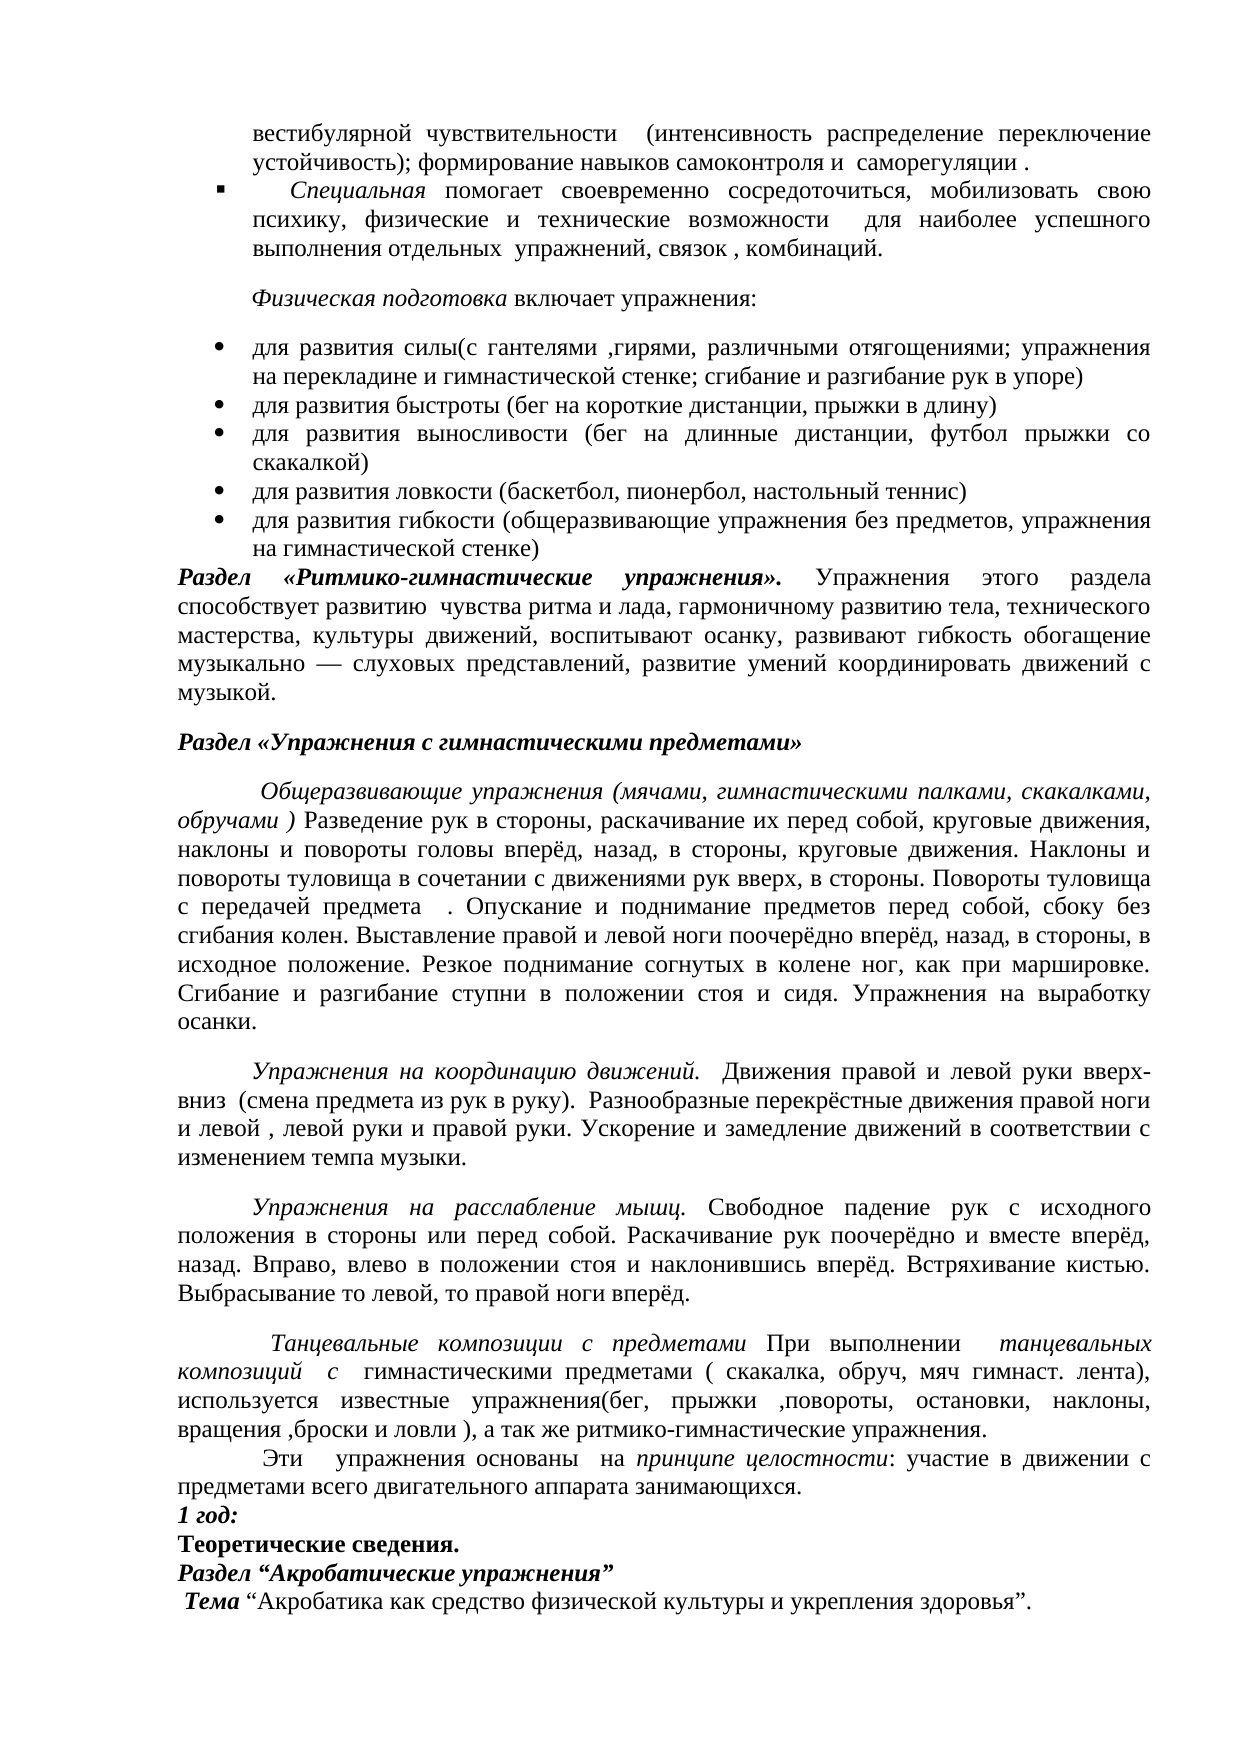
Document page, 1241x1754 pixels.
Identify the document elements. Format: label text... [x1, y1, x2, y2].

text Общеразвивающие упражнения (мячами, гимнастическими палками, скакалками, обручами ) Разведение рук в стороны, раскачивание их перед собой, круговые движения, наклоны и повороты головы вперёд, назад, в стороны, круговые движения. Наклоны и повороты туловища в сочетании с движениями рук вверх, в стороны. Повороты туловища с передачей предмета . Опускание и поднимание предметов перед собой, сбоку без сгибания колен. Выставление правой и левой ноги поочерёдно вперёд, назад, в стороны, в исходное положение. Резкое поднимание согнутых в колене ног, как при маршировке. Сгибание и разгибание ступни в положении стоя и сидя. Упражнения на выработку осанки. [177, 776, 1152, 1035]
text Танцевальные композиции с предметами При выполнении танцевальных композиций с гимнастическими предметами ( скакалка, обруч, мяч гимнаст. лента), используется известные упражнения(бег, прыжки ,повороты, остановки, наклоны, вращения ,броски и ловли ), а так же ритмико-гимнастические упражнения. [177, 1328, 1152, 1443]
text Эти упражнения основаны на принципе целостности: участие в движении с предметами всего двигательного аппарата занимающихся. [177, 1443, 1152, 1500]
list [215, 118, 1152, 176]
text 1 год: [177, 1500, 1152, 1529]
list для развития ловкости (баскетбол, пионербол, настольный теннис) [215, 476, 1152, 505]
text Упражнения на расслабление мышц. Свободное падение рук с исходного положения в стороны или перед собой. Раскачивание рук поочерёдно и вместе вперёд, назад. Вправо, влево в положении стоя и наклонившись вперёд. Встряхивание кистью. Выбрасывание то левой, то правой ноги вперёд. [177, 1192, 1152, 1307]
text Упражнения на координацию движений. Движения правой и левой руки вверх-вниз (смена предмета из рук в руку). Разнообразные перекрёстные движения правой ноги и левой , левой руки и правой руки. Ускорение и замедление движений в соответствии с изменением темпа музыки. [177, 1056, 1152, 1171]
text Физическая подготовка включает упражнения: [177, 283, 1152, 311]
list для развития силы(c гантелями ,гирями, различными отягощениями; упражнения на перекладине и гимнастической стенке; сгибание и разгибание рук в упоре) [215, 332, 1152, 390]
text Раздел «Упражнения с гимнастическими предметами» [177, 727, 1152, 756]
list для развития выносливости (бег на длинные дистанции, футбол прыжки со скакалкой) [215, 418, 1152, 476]
text Теоретические сведения. [177, 1529, 1152, 1558]
text Тема “Акробатика как средство физической культуры и укрепления здоровья”. [177, 1586, 1152, 1615]
text Раздел «Ритмико-гимнастические упражнения». Упражнения этого раздела способствует развитию чувства ритма и лада, гармоничному развитию тела, технического мастерства, культуры движений, воспитывают осанку, развивают гибкость обогащение музыкально — слуховых представлений, развитие умений координировать движений с музыкой. [177, 562, 1152, 706]
list для развития быстроты (бег на короткие дистанции, прыжки в длину) [215, 390, 1152, 418]
list для развития гибкости (общеразвивающие упражнения без предметов, упражнения на гимнастической стенке) [215, 505, 1152, 562]
list Специальная помогает своевременно сосредоточиться, мобилизовать свою психику, физические и технические возможности для наиболее успешного выполнения отдельных упражнений, связок , комбинаций. [215, 176, 1152, 262]
text Раздел “Акробатические упражнения” [177, 1558, 1152, 1586]
